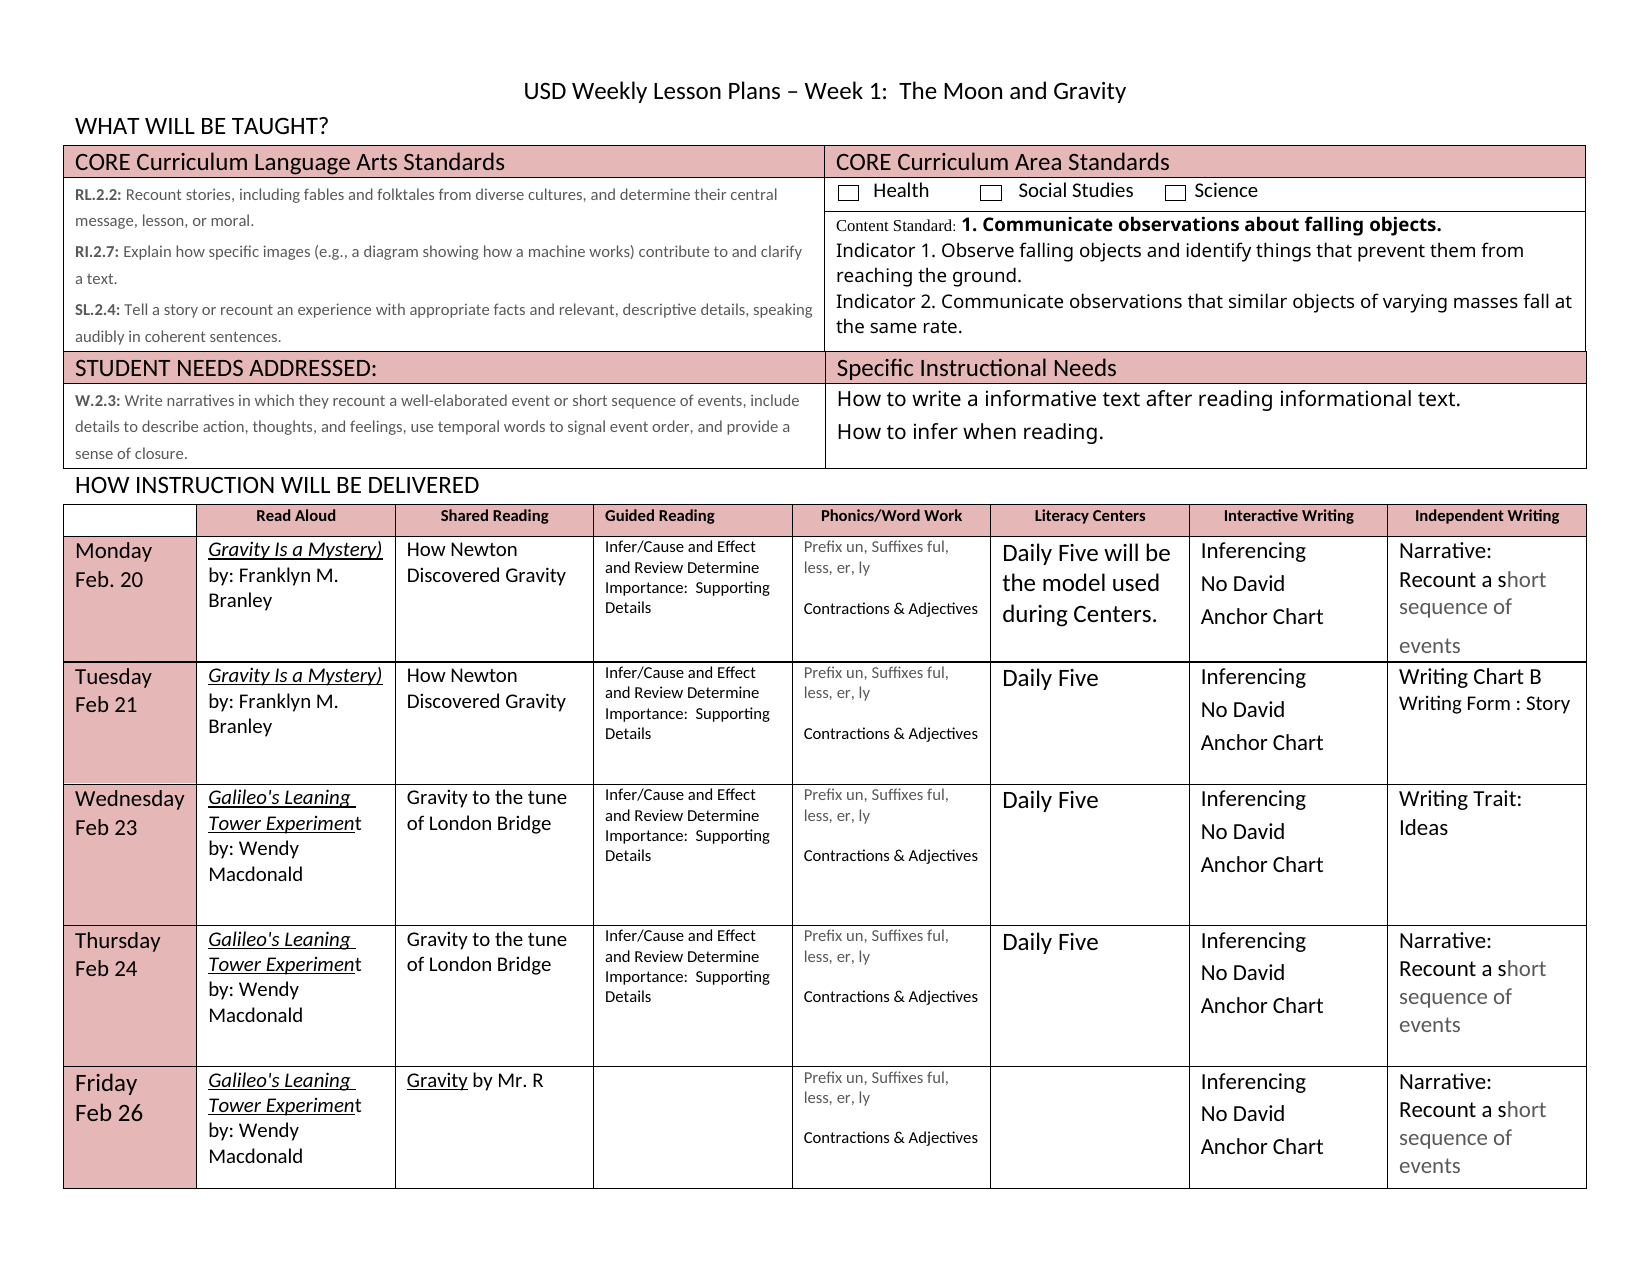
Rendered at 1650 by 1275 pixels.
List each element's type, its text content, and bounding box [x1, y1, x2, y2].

table_cell STUDENT NEEDS ADDRESSED: [64, 352, 825, 383]
table_cell RL.2.2: Recount stories, including fables and folktales from diverse cultures, and determine their central message, lesson, or moral. RI.2.7: Explain how specific images (e.g., a diagram showing how a machine works) contribute to and clarify a text. SL.2.4: Tell a story or recount an experience with appropriate facts and relevant, descriptive details, speaking audibly in coherent sentences. [64, 178, 824, 351]
table_cell Friday Feb 26 [64, 1067, 196, 1188]
table_header CORE Curriculum Language Arts Standards [64, 146, 824, 177]
table_header Interactive Writing [1190, 505, 1387, 536]
table_cell Gravity to the tune of London Bridge [396, 785, 593, 925]
table_cell Inferencing No David Anchor Chart [1190, 785, 1387, 925]
table_cell Daily Five [991, 663, 1189, 783]
table_header Read Aloud [197, 505, 395, 536]
table_cell W.2.3: Write narratives in which they recount a well-elaborated event or short sequence of events, include details to describe action, thoughts, and feelings, use temporal words to signal event order, and provide a sense of closure. [64, 384, 825, 468]
table_cell Health Social Studies Science [825, 178, 1585, 211]
table_cell Daily Five [991, 926, 1189, 1066]
table_cell Tuesday Feb 21 [64, 663, 196, 783]
table_cell Specific Instructional Needs [826, 352, 1586, 383]
table_cell Infer/Cause and Effect and Review Determine Importance: Supporting Details [594, 785, 792, 925]
table_header [64, 505, 196, 536]
table_cell Writing Trait: Ideas [1388, 785, 1586, 925]
table_header Guided Reading [594, 505, 792, 536]
table_header CORE Curriculum Area Standards [825, 146, 1585, 177]
table_cell Daily Five will be the model used during Centers. [991, 537, 1189, 661]
table_cell Daily Five [991, 785, 1189, 925]
text HOW INSTRUCTION WILL BE DELIVERED [75, 469, 1575, 499]
table_cell Inferencing No David Anchor Chart [1190, 1067, 1387, 1188]
table_cell Prefix un, Suffixes ful, less, er, ly Contractions & Adjectives [793, 537, 990, 661]
table_cell Prefix un, Suffixes ful, less, er, ly Contractions & Adjectives [793, 785, 990, 925]
text USD Weekly Lesson Plans – Week 1: The Moon and Gravity [75, 75, 1575, 106]
table_cell Infer/Cause and Effect and Review Determine Importance: Supporting Details [594, 537, 792, 661]
table_header Independent Writing [1388, 505, 1586, 536]
table_header Phonics/Word Work [793, 505, 990, 536]
table_cell Inferencing No David Anchor Chart [1190, 537, 1387, 661]
table_cell Galileo's Leaning Tower Experiment by: Wendy Macdonald [197, 926, 395, 1066]
table_cell Prefix un, Suffixes ful, less, er, ly Contractions & Adjectives [793, 926, 990, 1066]
table_cell How to write a informative text after reading informational text. How to infer when reading. [826, 384, 1586, 468]
table_cell Infer/Cause and Effect and Review Determine Importance: Supporting Details [594, 926, 792, 1066]
table_header Literacy Centers [991, 505, 1189, 536]
table_cell How Newton Discovered Gravity [396, 537, 593, 661]
table_cell Gravity by Mr. R [396, 1067, 593, 1188]
table_cell Gravity Is a Mystery) by: Franklyn M. Branley [197, 663, 395, 783]
table_cell [991, 1067, 1189, 1188]
table_cell Gravity Is a Mystery) by: Franklyn M. Branley [197, 537, 395, 661]
table_cell How Newton Discovered Gravity [396, 663, 593, 783]
table_cell Monday Feb. 20 [64, 537, 196, 661]
table_cell Writing Chart B Writing Form : Story [1388, 663, 1586, 783]
text WHAT WILL BE TAUGHT? [75, 110, 1575, 141]
table_cell Thursday Feb 24 [64, 926, 196, 1066]
table_cell Narrative: Recount a short sequence of events [1388, 537, 1586, 661]
table_cell Content Standard: 1. Communicate observations about falling objects. Indicator 1. Observe falling objects and identify things that prevent them from reaching the ground. Indicator 2. Communicate observations that similar objects of varying masses fall at the same rate. [825, 212, 1585, 351]
table_cell [594, 1067, 792, 1188]
table_cell Prefix un, Suffixes ful, less, er, ly Contractions & Adjectives [793, 663, 990, 783]
table_cell Galileo's Leaning Tower Experiment by: Wendy Macdonald [197, 1067, 395, 1188]
table_header Shared Reading [396, 505, 593, 536]
table_cell Galileo's Leaning Tower Experiment by: Wendy Macdonald [197, 785, 395, 925]
table_cell Narrative: Recount a short sequence of events [1388, 1067, 1586, 1188]
table_cell Wednesday Feb 23 [64, 785, 196, 925]
table_cell Inferencing No David Anchor Chart [1190, 663, 1387, 783]
table_cell Narrative: Recount a short sequence of events [1388, 926, 1586, 1066]
table_cell Infer/Cause and Effect and Review Determine Importance: Supporting Details [594, 663, 792, 783]
table_cell Gravity to the tune of London Bridge [396, 926, 593, 1066]
table_cell Prefix un, Suffixes ful, less, er, ly Contractions & Adjectives [793, 1067, 990, 1188]
table_cell Inferencing No David Anchor Chart [1190, 926, 1387, 1066]
